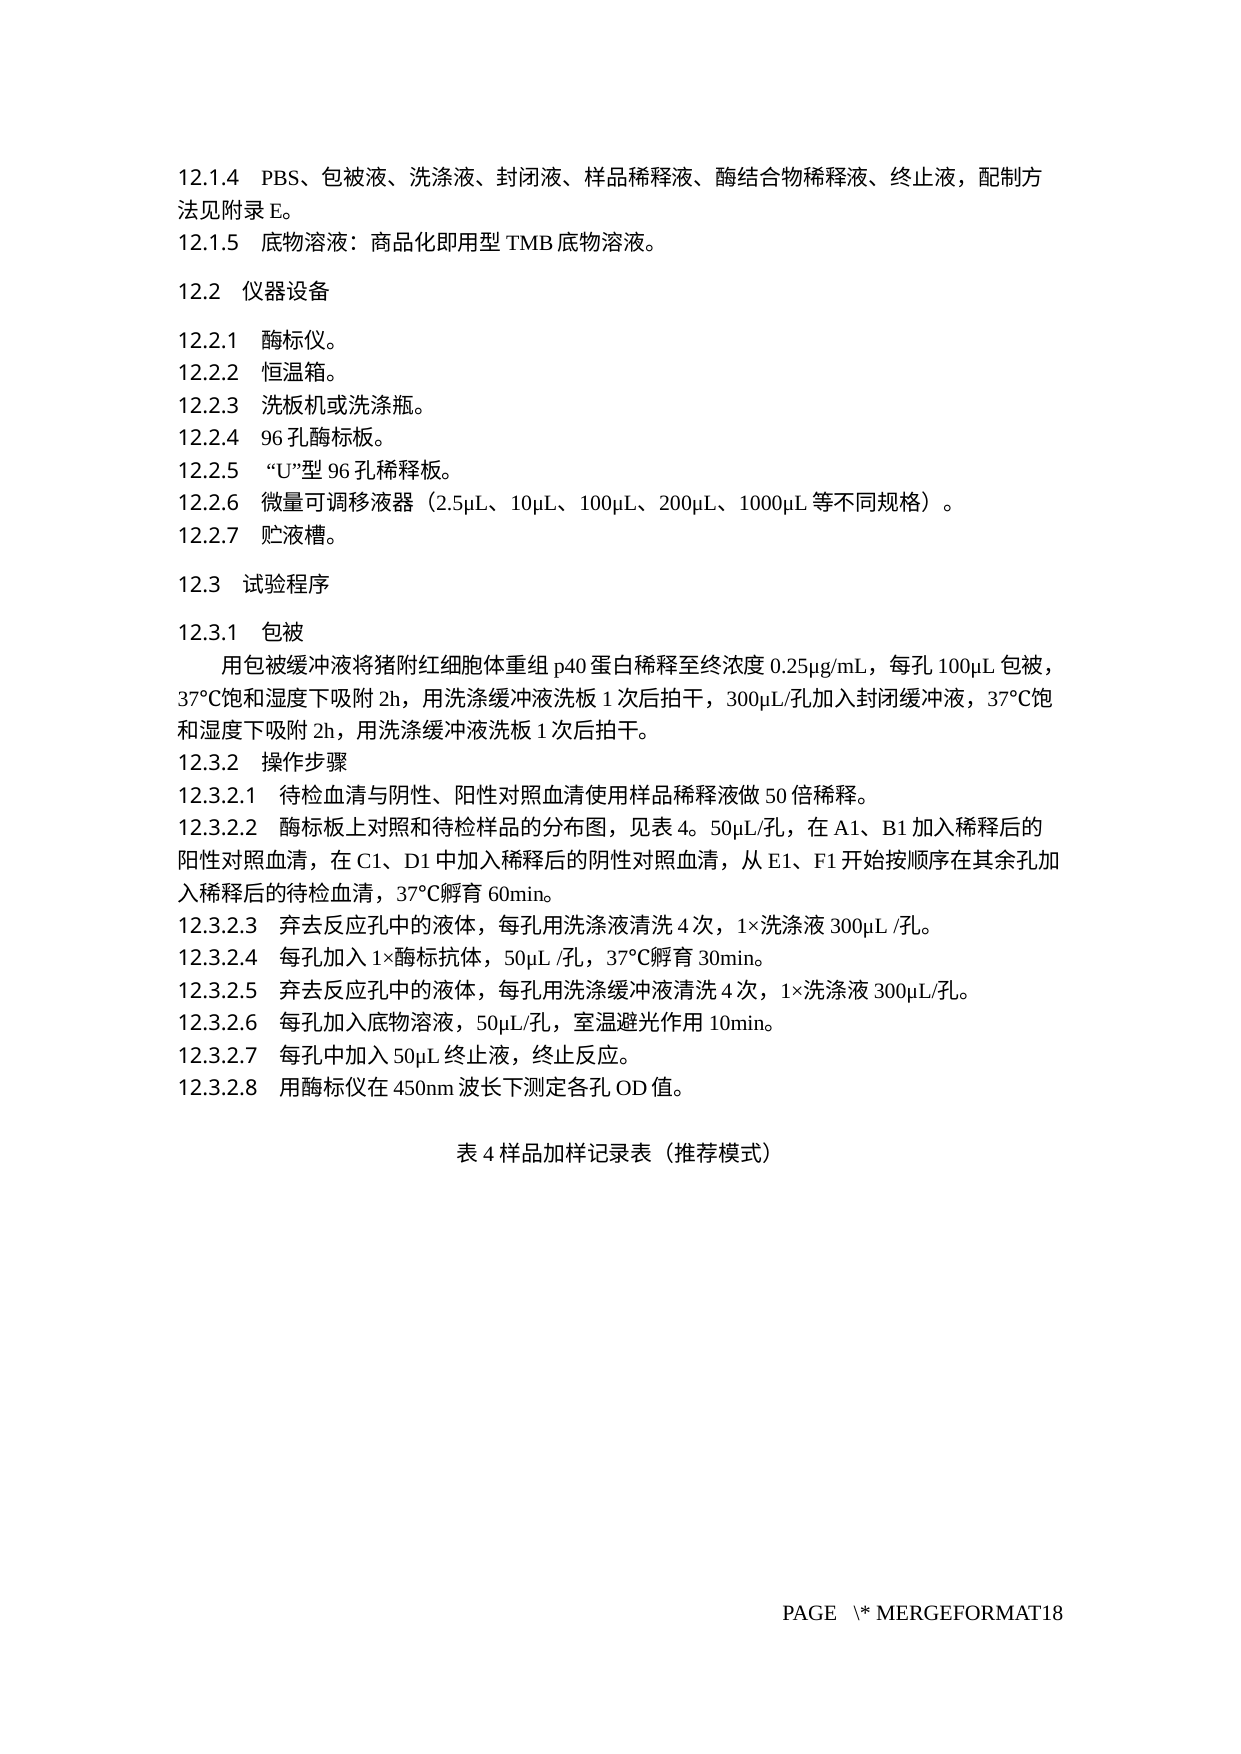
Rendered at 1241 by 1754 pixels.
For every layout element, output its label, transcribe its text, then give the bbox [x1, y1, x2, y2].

list 每孔中加入50μL终止液，终止反应。 [177, 1038, 1063, 1070]
list 弃去反应孔中的液体，每孔用洗涤液清洗4次，1×洗涤液300μL /孔。 [177, 908, 1063, 940]
list 待检血清与阴性、阳性对照血清使用样品稀释液做50倍稀释。 [177, 778, 1063, 810]
text PBS、包被液、洗涤液、封闭液、样品稀释液、酶结合物稀释液、终止液，配制方法见附录E。 [177, 160, 1063, 225]
text 96孔酶标板。 [177, 420, 1063, 453]
text 仪器设备 [177, 274, 1063, 306]
text 底物溶液：商品化即用型TMB底物溶液。 [177, 225, 1063, 258]
text 包被 [177, 615, 1063, 648]
text 贮液槽。 [177, 518, 1063, 550]
list 酶标板上对照和待检样品的分布图，见表4。50μL/孔，在A1、B1加入稀释后的阳性对照血清，在C1、D1中加入稀释后的阴性对照血清，从E1、F1开始按顺序在其余孔加入稀释后的待检血清，37℃孵育60min。 [177, 810, 1063, 908]
text 试验程序 [177, 566, 1063, 599]
list 用包被缓冲液将猪附红细胞体重组p40蛋白稀释至终浓度0.25μg/mL，每孔100μL包被，37℃饱和湿度下吸附2h，用洗涤缓冲液洗板1次后拍干，300μL/孔加入封闭缓冲液，37℃饱和湿度下吸附2h，用洗涤缓冲液洗板1次后拍干。 [177, 648, 1063, 745]
text 洗板机或洗涤瓶。 [177, 388, 1063, 420]
text 酶标仪。 [177, 323, 1063, 355]
text 操作步骤 [177, 745, 1063, 778]
list 表4 样品加样记录表（推荐模式） [177, 1135, 1063, 1168]
list 弃去反应孔中的液体，每孔用洗涤缓冲液清洗4次，1×洗涤液300μL/孔。 [177, 973, 1063, 1005]
list 每孔加入1×酶标抗体，50μL /孔，37℃孵育30min。 [177, 940, 1063, 973]
list 用酶标仪在450nm波长下测定各孔OD值。 [177, 1070, 1063, 1103]
text 微量可调移液器（2.5μL、10μL、100μL、200μL、1000μL等不同规格）。 [177, 485, 1063, 518]
text “U”型96孔稀释板。 [177, 453, 1063, 485]
list 每孔加入底物溶液，50μL/孔，室温避光作用10min。 [177, 1005, 1063, 1038]
text 恒温箱。 [177, 355, 1063, 388]
